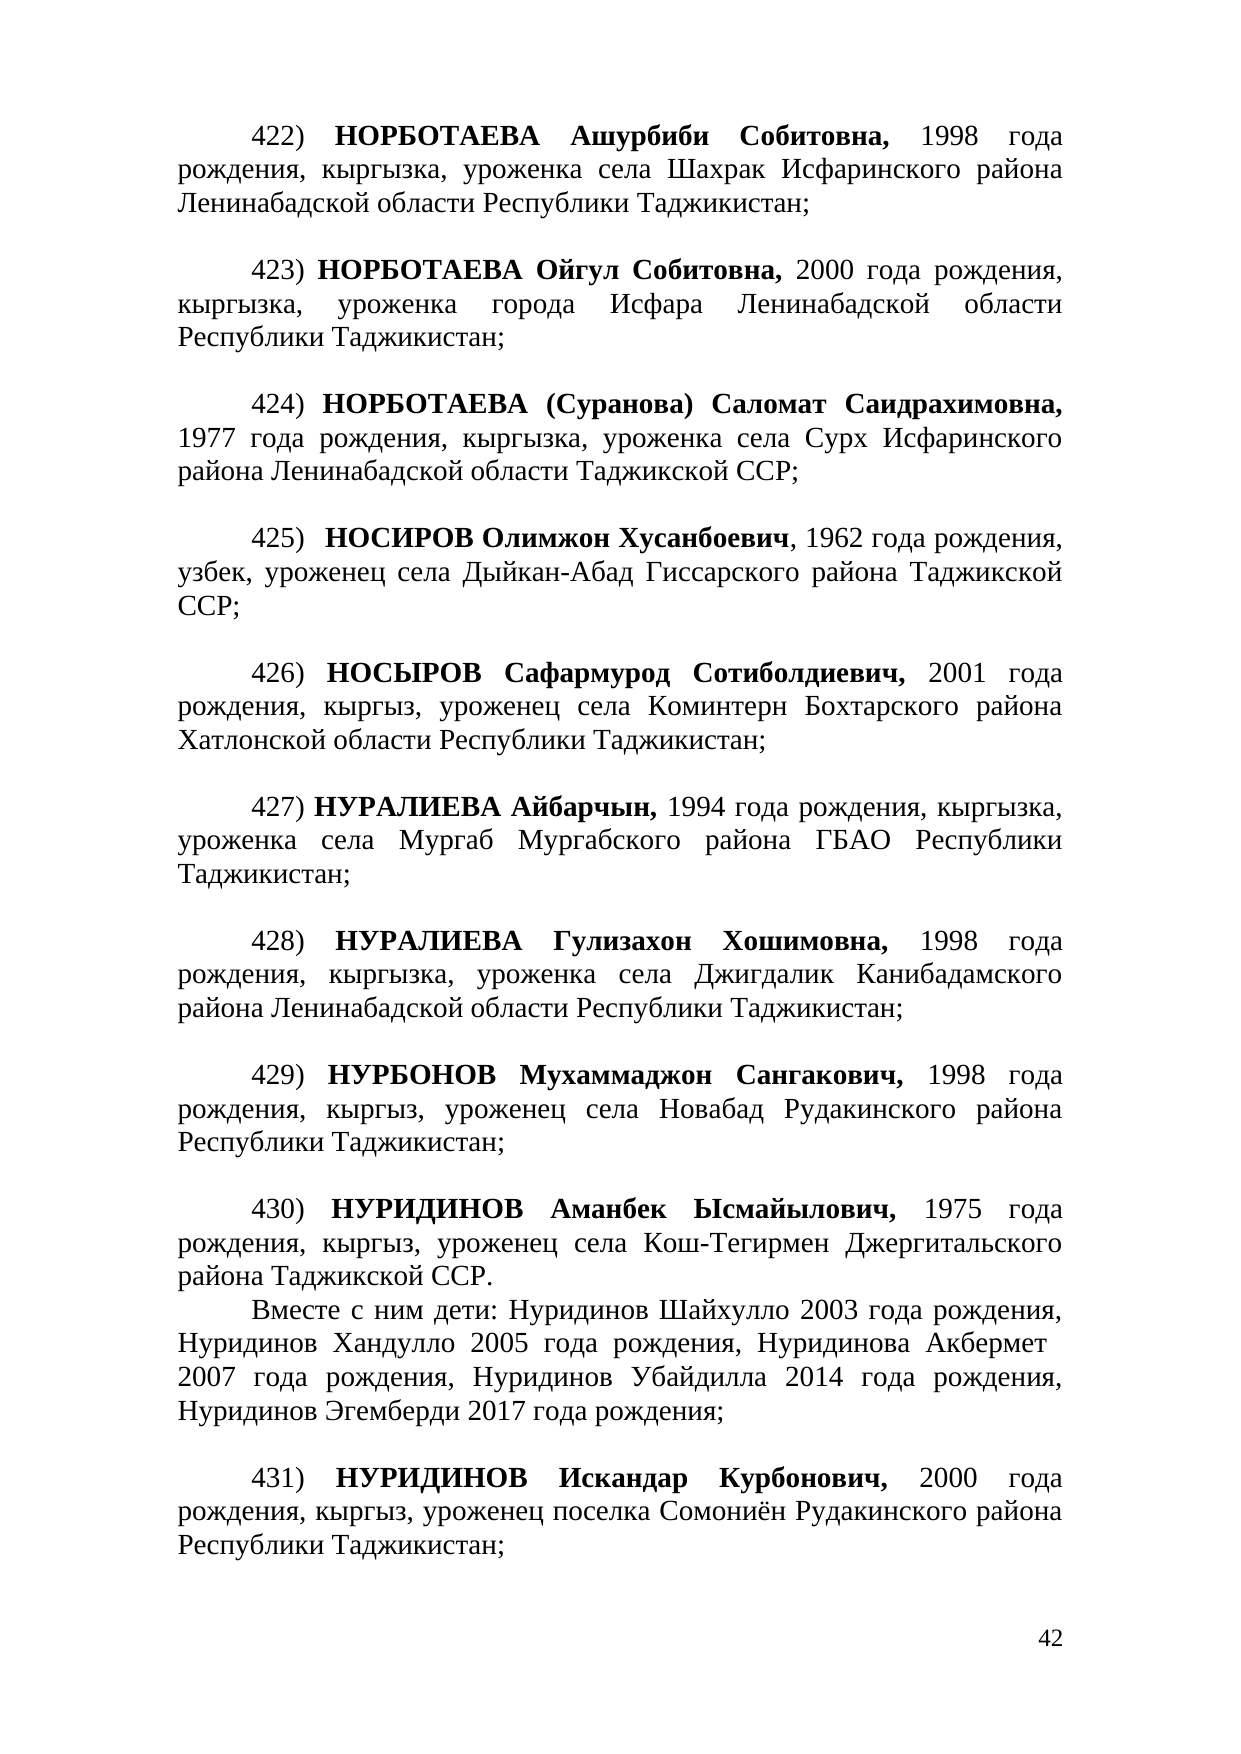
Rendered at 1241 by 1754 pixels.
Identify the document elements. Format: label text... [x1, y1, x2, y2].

text 430) НУРИДИНОВ Аманбек Ысмайылович, 1975 года рождения, кыргыз, уроженец села Кош-Тегирмен Джергитальского района Таджикской ССР. [177, 1191, 1063, 1292]
text 425) НОСИРОВ Олимжон Хусанбоевич, 1962 года рождения, узбек, уроженец села Дыйкан-Абад Гиссарского района Таджикской ССР; [177, 521, 1063, 621]
text 429) НУРБОНОВ Мухаммаджон Сангакович, 1998 года рождения, кыргыз, уроженец села Новабад Рудакинского района Республики Таджикистан; [177, 1057, 1063, 1158]
text 431) НУРИДИНОВ Искандар Курбонович, 2000 года рождения, кыргыз, уроженец поселка Сомониён Рудакинского района Республики Таджикистан; [177, 1460, 1063, 1560]
text 427) НУРАЛИЕВА Айбарчын, 1994 года рождения, кыргызка, уроженка села Мургаб Мургабского района ГБАО Республики Таджикистан; [177, 789, 1063, 889]
text 423) НОРБОТАЕВА Ойгул Собитовна, 2000 года рождения, кыргызка, уроженка города Исфара Ленинабадской области Республики Таджикистан; [177, 252, 1063, 353]
text 424) НОРБОТАЕВА (Суранова) Саломат Саидрахимовна, 1977 года рождения, кыргызка, уроженка села Сурх Исфаринского района Ленинабадской области Таджикской ССР; [177, 386, 1063, 487]
text 422) НОРБОТАЕВА Ашурбиби Собитовна, 1998 года рождения, кыргызка, уроженка села Шахрак Исфаринского района Ленинабадской области Республики Таджикистан; [177, 118, 1063, 219]
text 426) НОСЫРОВ Сафармурод Сотиболдиевич, 2001 года рождения, кыргыз, уроженец села Коминтерн Бохтарского района Хатлонской области Республики Таджикистан; [177, 655, 1063, 755]
text Вместе с ним дети: Нуридинов Шайхулло 2003 года рождения, Нуридинов Хандулло 2005 года рождения, Нуридинова Акбермет 2007 года рождения, Нуридинов Убайдилла 2014 года рождения, Нуридинов Эгемберди 2017 года рождения; [177, 1292, 1063, 1426]
text 428) НУРАЛИЕВА Гулизахон Хошимовна, 1998 года рождения, кыргызка, уроженка села Джигдалик Канибадамского района Ленинабадской области Республики Таджикистан; [177, 923, 1063, 1024]
